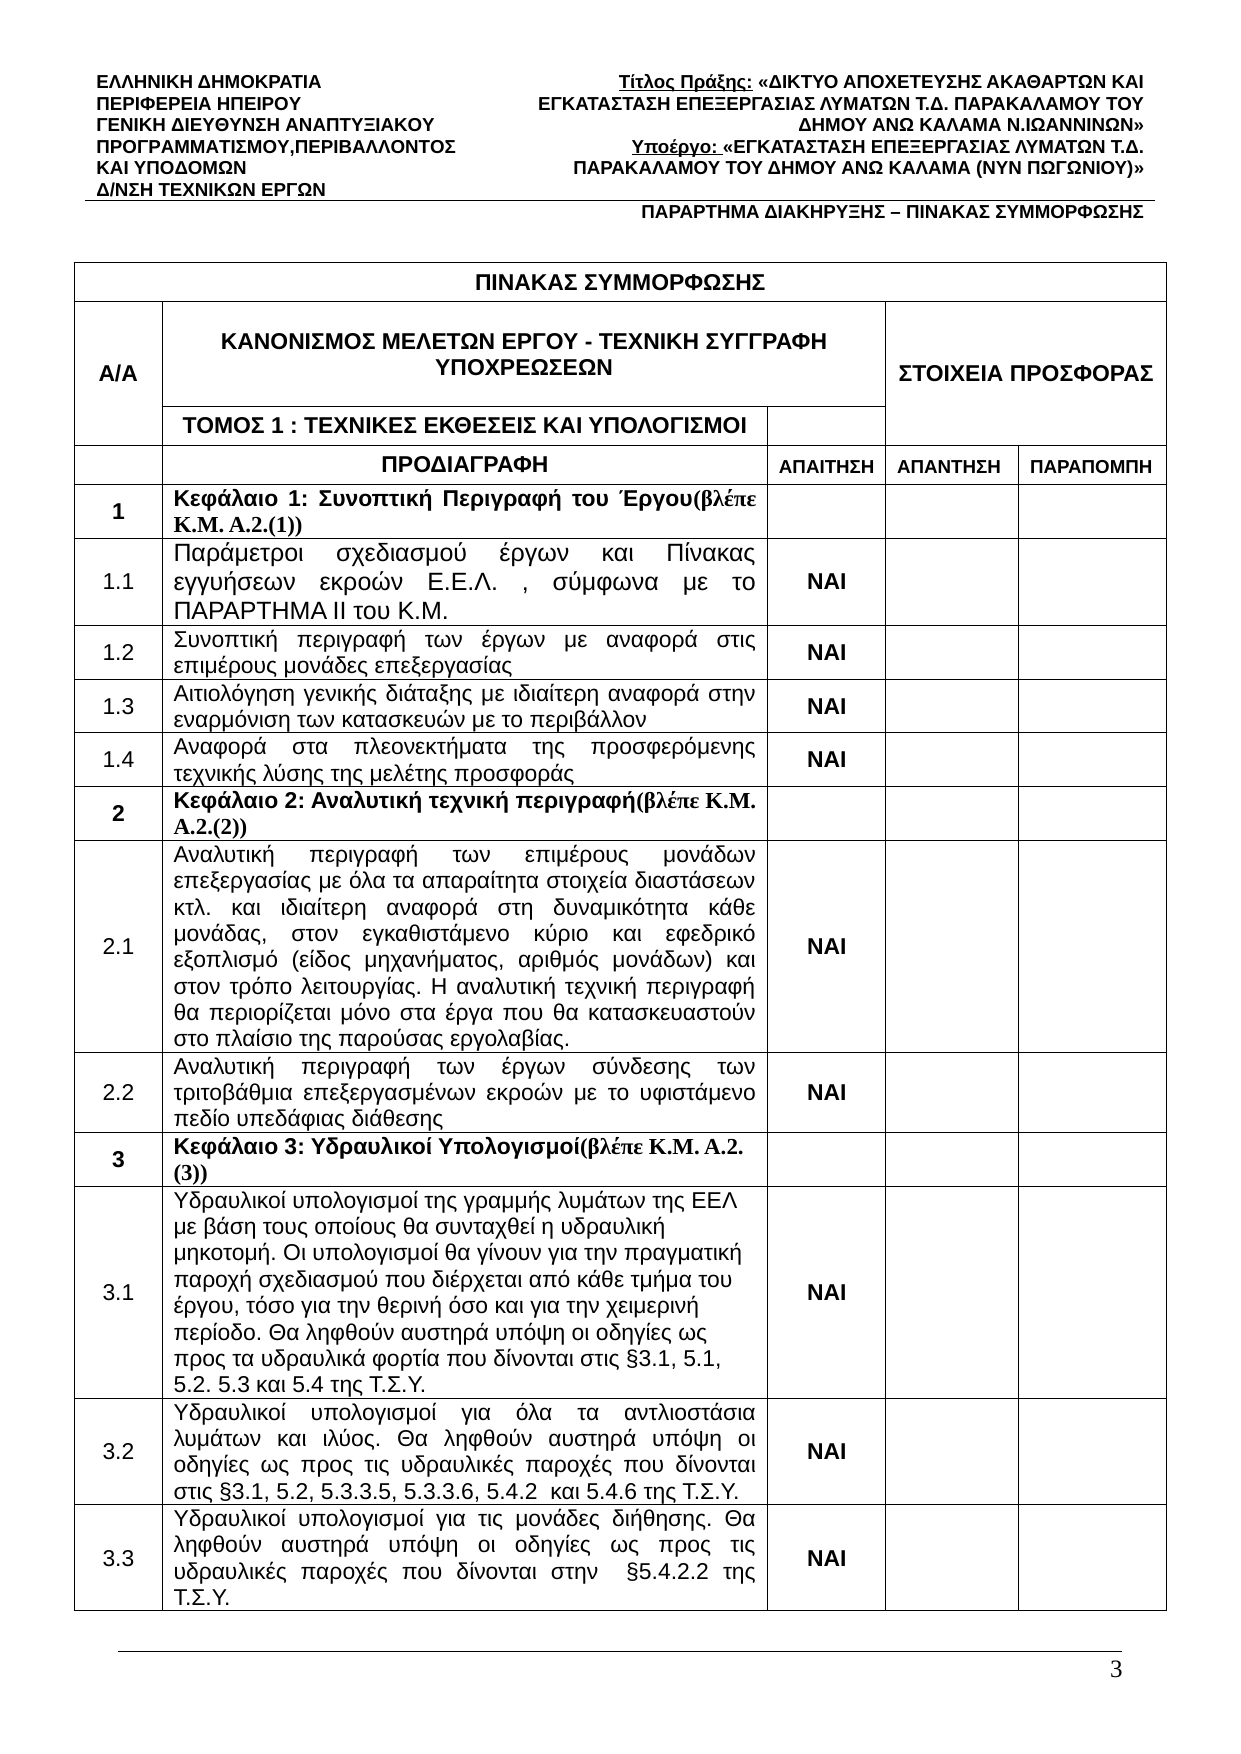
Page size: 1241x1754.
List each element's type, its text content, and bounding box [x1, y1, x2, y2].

table_cell ΝΑΙ [768, 680, 885, 732]
table_cell ΑΠΑΙΤΗΣΗ [768, 446, 885, 483]
table_cell [886, 680, 1018, 732]
table_cell [886, 539, 1018, 625]
table_cell ΣΤΟΙΧΕΙΑ ΠΡΟΣΦΟΡΑΣ [886, 302, 1166, 444]
table_cell Α/Α [75, 302, 162, 444]
table_cell [768, 407, 885, 444]
table_cell 2.1 [75, 841, 162, 1052]
table_cell 1.3 [75, 680, 162, 732]
table_cell 1 [75, 485, 162, 537]
table_cell [886, 1133, 1018, 1186]
table_cell ΝΑΙ [768, 733, 885, 786]
table_cell ΑΠΑΝΤΗΣΗ [886, 446, 1018, 483]
table_cell Κεφάλαιο 3: Υδραυλικοί Υπολογισμοί(βλέπε Κ.Μ. Α.2.(3)) [163, 1133, 767, 1186]
table_cell 3.1 [75, 1187, 162, 1397]
table_cell [886, 1053, 1018, 1132]
table_cell [1019, 787, 1166, 840]
table_cell [886, 1505, 1018, 1610]
table_cell [768, 485, 885, 537]
table_cell [1019, 1133, 1166, 1186]
table_cell 2 [75, 787, 162, 840]
table_cell 1.2 [75, 626, 162, 678]
table_cell ΠΡΟΔΙΑΓΡΑΦΗ [163, 446, 767, 483]
table_cell Αιτιολόγηση γενικής διάταξης με ιδιαίτερη αναφορά στην εναρμόνιση των κατασκευών με το περιβάλλον [163, 680, 767, 732]
table_cell 1.1 [75, 539, 162, 625]
table_cell [886, 1399, 1018, 1504]
table_cell [1019, 1187, 1166, 1397]
table_cell [1019, 1053, 1166, 1132]
table_cell ΝΑΙ [768, 1399, 885, 1504]
table_cell Κεφάλαιο 2: Αναλυτική τεχνική περιγραφή(βλέπε Κ.Μ. Α.2.(2)) [163, 787, 767, 840]
table_cell Συνοπτική περιγραφή των έργων με αναφορά στις επιμέρους μονάδες επεξεργασίας [163, 626, 767, 678]
table_cell Υδραυλικοί υπολογισμοί για τις μονάδες διήθησης. Θα ληφθούν αυστηρά υπόψη οι οδηγίες ως προς τις υδραυλικές παροχές που δίνονται στην §5.4.2.2 της Τ.Σ.Υ. [163, 1505, 767, 1610]
table_cell Αναφορά στα πλεονεκτήματα της προσφερόμενης τεχνικής λύσης της μελέτης προσφοράς [163, 733, 767, 786]
table_cell ΚΑΝΟΝΙΣΜΟΣ ΜΕΛΕΤΩΝ ΕΡΓΟΥ - ΤΕΧΝΙΚΗ ΣΥΓΓΡΑΦΗ ΥΠΟΧΡΕΩΣΕΩΝ [163, 302, 885, 406]
table_cell Αναλυτική περιγραφή των έργων σύνδεσης των τριτοβάθμια επεξεργασμένων εκροών με το υφιστάμενο πεδίο υπεδάφιας διάθεσης [163, 1053, 767, 1132]
table_cell ΝΑΙ [768, 841, 885, 1052]
table_cell [1019, 680, 1166, 732]
table_cell ΤΟΜΟΣ 1 : ΤΕΧΝΙΚΕΣ ΕΚΘΕΣΕΙΣ ΚΑΙ ΥΠΟΛΟΓΙΣΜΟΙ [163, 407, 767, 444]
table_cell [1019, 1399, 1166, 1504]
table_cell 3.3 [75, 1505, 162, 1610]
table_cell [886, 1187, 1018, 1397]
table_cell [1019, 733, 1166, 786]
table_cell ΠΑΡΑΠΟΜΠΗ [1019, 446, 1166, 483]
table_cell 3.2 [75, 1399, 162, 1504]
table_cell [768, 1133, 885, 1186]
table_cell [886, 626, 1018, 678]
table_cell Υδραυλικοί υπολογισμοί της γραμμής λυμάτων της ΕΕΛ με βάση τους οποίους θα συνταχθεί η υδραυλική μηκοτομή. Οι υπολογισμοί θα γίνουν για την πραγματική παροχή σχεδιασμού που διέρχεται από κάθε τμήμα του έργου, τόσο για την θερινή όσο και για την χειμερινή περίοδο. Θα ληφθούν αυστηρά υπόψη οι οδηγίες ως προς τα υδραυλικά φορτία που δίνονται στις §3.1, 5.1, 5.2. 5.3 και 5.4 της Τ.Σ.Υ. [163, 1187, 767, 1397]
table_cell [1019, 1505, 1166, 1610]
table_cell Υδραυλικοί υπολογισμοί για όλα τα αντλιοστάσια λυμάτων και ιλύος. Θα ληφθούν αυστηρά υπόψη οι οδηγίες ως προς τις υδραυλικές παροχές που δίνονται στις §3.1, 5.2, 5.3.3.5, 5.3.3.6, 5.4.2 και 5.4.6 της Τ.Σ.Υ. [163, 1399, 767, 1504]
table_cell ΝΑΙ [768, 626, 885, 678]
table_cell ΝΑΙ [768, 539, 885, 625]
table_cell [886, 733, 1018, 786]
table_cell 2.2 [75, 1053, 162, 1132]
table_cell ΝΑΙ [768, 1053, 885, 1132]
table_cell 3 [75, 1133, 162, 1186]
table_cell [75, 446, 162, 483]
table_cell [886, 485, 1018, 537]
table_cell Αναλυτική περιγραφή των επιμέρους μονάδων επεξεργασίας με όλα τα απαραίτητα στοιχεία διαστάσεων κτλ. και ιδιαίτερη αναφορά στη δυναμικότητα κάθε μονάδας, στον εγκαθιστάμενο κύριο και εφεδρικό εξοπλισμό (είδος μηχανήματος, αριθμός μονάδων) και στον τρόπο λειτουργίας. Η αναλυτική τεχνική περιγραφή θα περιορίζεται μόνο στα έργα που θα κατασκευαστούν στο πλαίσιο της παρούσας εργολαβίας. [163, 841, 767, 1052]
table_cell ΝΑΙ [768, 1505, 885, 1610]
table_cell [886, 841, 1018, 1052]
table_cell ΝΑΙ [768, 1187, 885, 1397]
table_cell [886, 787, 1018, 840]
table_cell Κεφάλαιο 1: Συνοπτική Περιγραφή του Έργου(βλέπε Κ.Μ. Α.2.(1)) [163, 485, 767, 537]
table_cell [1019, 539, 1166, 625]
table_cell [1019, 841, 1166, 1052]
table_cell [1019, 626, 1166, 678]
table_cell [768, 787, 885, 840]
table_header ΠΙΝΑΚΑΣ ΣΥΜΜΟΡΦΩΣΗΣ [75, 263, 1166, 301]
table_cell 1.4 [75, 733, 162, 786]
table_cell [1019, 485, 1166, 537]
table_cell Παράμετροι σχεδιασμού έργων και Πίνακας εγγυήσεων εκροών Ε.Ε.Λ. , σύμφωνα με το ΠΑΡΑΡΤΗΜΑ ΙΙ του Κ.Μ. [163, 539, 767, 625]
